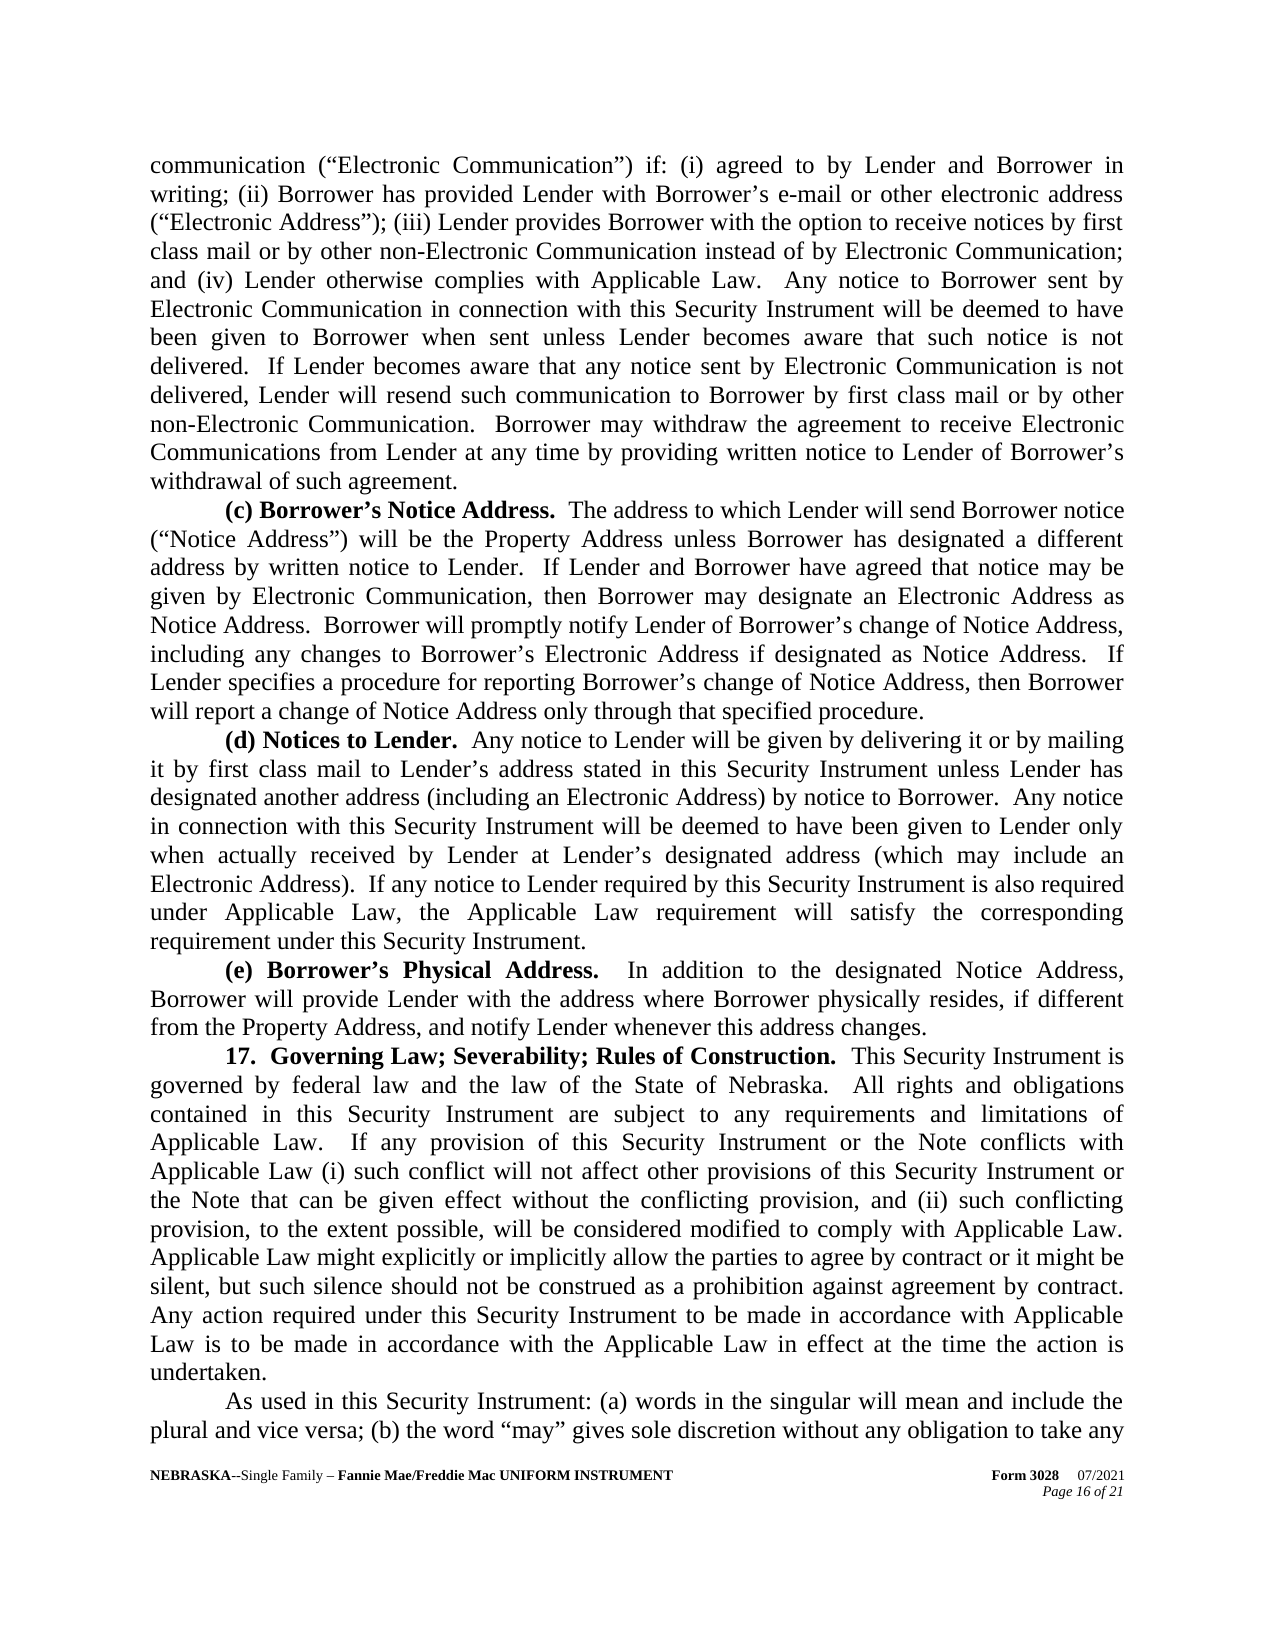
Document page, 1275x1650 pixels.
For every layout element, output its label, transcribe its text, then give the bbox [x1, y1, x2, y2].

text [150, 150, 1125, 495]
text 17. Governing Law; Severability; Rules of Construction. This Security Instrument is governed by federal law and the law of the State of Nebraska. All rights and obligations contained in this Security Instrument are subject to any requirements and limitations of Applicable Law. If any provision of this Security Instrument or the Note conflicts with Applicable Law (i) such conflict will not affect other provisions of this Security Instrument or the Note that can be given effect without the conflicting provision, and (ii) such conflicting provision, to the extent possible, will be considered modified to comply with Applicable Law. Applicable Law might explicitly or implicitly allow the parties to agree by contract or it might be silent, but such silence should not be construed as a prohibition against agreement by contract. Any action required under this Security Instrument to be made in accordance with Applicable Law is to be made in accordance with the Applicable Law in effect at the time the action is undertaken. [150, 1041, 1125, 1386]
text (c) Borrower’s Notice Address. The address to which Lender will send Borrower notice (“Notice Address”) will be the Property Address unless Borrower has designated a different address by written notice to Lender. If Lender and Borrower have agreed that notice may be given by Electronic Communication, then Borrower may designate an Electronic Address as Notice Address. Borrower will promptly notify Lender of Borrower’s change of Notice Address, including any changes to Borrower’s Electronic Address if designated as Notice Address. If Lender specifies a procedure for reporting Borrower’s change of Notice Address, then Borrower will report a change of Notice Address only through that specified procedure. [150, 495, 1125, 725]
text (e) Borrower’s Physical Address. In addition to the designated Notice Address, Borrower will provide Lender with the address where Borrower physically resides, if different from the Property Address, and notify Lender whenever this address changes. [150, 955, 1125, 1041]
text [150, 1386, 1125, 1444]
text (d) Notices to Lender. Any notice to Lender will be given by delivering it or by mailing it by first class mail to Lender’s address stated in this Security Instrument unless Lender has designated another address (including an Electronic Address) by notice to Borrower. Any notice in connection with this Security Instrument will be deemed to have been given to Lender only when actually received by Lender at Lender’s designated address (which may include an Electronic Address). If any notice to Lender required by this Security Instrument is also required under Applicable Law, the Applicable Law requirement will satisfy the corresponding requirement under this Security Instrument. [150, 725, 1125, 955]
